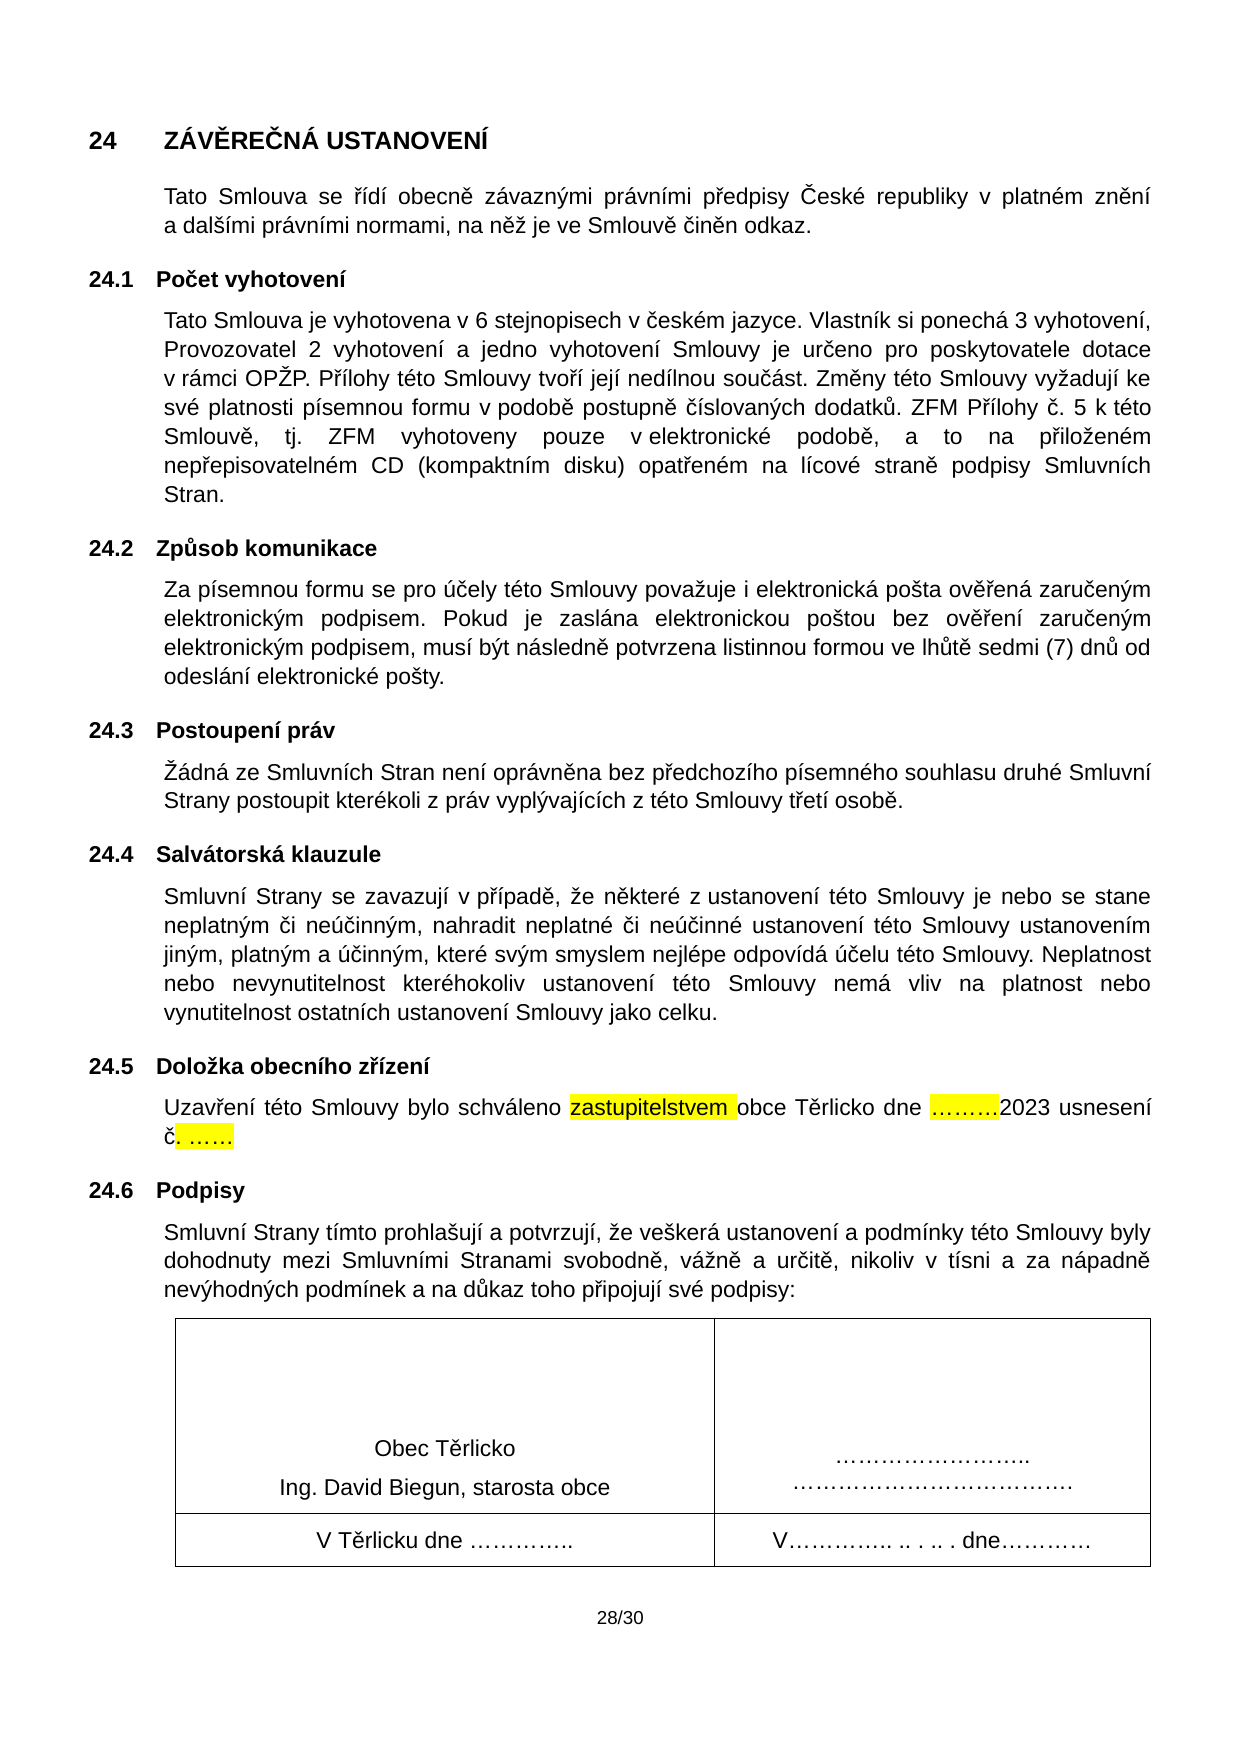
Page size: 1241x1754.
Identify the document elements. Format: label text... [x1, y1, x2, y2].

subtitle Počet vyhotovení [89, 266, 1152, 292]
table_cell V………….. .. . .. . dne………… [715, 1514, 1150, 1566]
subtitle Doložka obecního zřízení [89, 1053, 1152, 1079]
table_header Obec Těrlicko Ing. David Biegun, starosta obce [176, 1319, 714, 1513]
subtitle Žádná ze Smluvních Stran není oprávněna bez předchozího písemného souhlasu druhé Smluvní Strany postoupit kterékoli z práv vyplývajících z této Smlouvy třetí osobě. [164, 758, 1152, 814]
subtitle Tato Smlouva se řídí obecně závaznými právními předpisy České republiky v platném znění a dalšími právními normami, na něž je ve Smlouvě činěn odkaz. [164, 183, 1152, 238]
subtitle Tato Smlouva je vyhotovena v 6 stejnopisech v českém jazyce. Vlastník si ponechá 3 vyhotovení, Provozovatel 2 vyhotovení a jedno vyhotovení Smlouvy je určeno pro poskytovatele dotace v rámci OPŽP. Přílohy této Smlouvy tvoří její nedílnou součást. Změny této Smlouvy vyžadují ke své platnosti písemnou formu v podobě postupně číslovaných dodatků. ZFM Přílohy č. 5 k této Smlouvě, tj. ZFM vyhotoveny pouze v elektronické podobě, a to na přiloženém nepřepisovatelném CD (kompaktním disku) opatřeném na lícové straně podpisy Smluvních Stran. [164, 307, 1152, 507]
subtitle Smluvní Strany tímto prohlašují a potvrzují, že veškerá ustanovení a podmínky této Smlouvy byly dohodnuty mezi Smluvními Stranami svobodně, vážně a určitě, nikoliv v tísni a za nápadně nevýhodných podmínek a na důkaz toho připojují své podpisy: [164, 1218, 1152, 1303]
subtitle Uzavření této Smlouvy bylo schváleno zastupitelstvem obce Těrlicko dne ………2023 usnesení č. …… [164, 1094, 1152, 1149]
subtitle Postoupení práv [89, 717, 1152, 743]
subtitle Za písemnou formu se pro účely této Smlouvy považuje i elektronická pošta ověřená zaručeným elektronickým podpisem. Pokud je zaslána elektronickou poštou bez ověření zaručeným elektronickým podpisem, musí být následně potvrzena listinnou formou ve lhůtě sedmi (7) dnů od odeslání elektronické pošty. [164, 576, 1152, 689]
subtitle Salvátorská klauzule [89, 841, 1152, 868]
table_cell V Těrlicku dne ………….. [176, 1514, 714, 1566]
subtitle Způsob komunikace [89, 535, 1152, 561]
subtitle Smluvní Strany se zavazují v případě, že některé z ustanovení této Smlouvy je nebo se stane neplatným či neúčinným, nahradit neplatné či neúčinné ustanovení této Smlouvy ustanovením jiným, platným a účinným, které svým smyslem nejlépe odpovídá účelu této Smlouvy. Neplatnost nebo nevynutitelnost kteréhokoliv ustanovení této Smlouvy nemá vliv na platnost nebo vynutitelnost ostatních ustanovení Smlouvy jako celku. [164, 883, 1152, 1025]
subtitle ZÁVĚREČNÁ USTANOVENÍ [89, 126, 1152, 155]
table_header …………………….. ………………………………. [715, 1319, 1150, 1513]
subtitle Podpisy [89, 1177, 1152, 1203]
